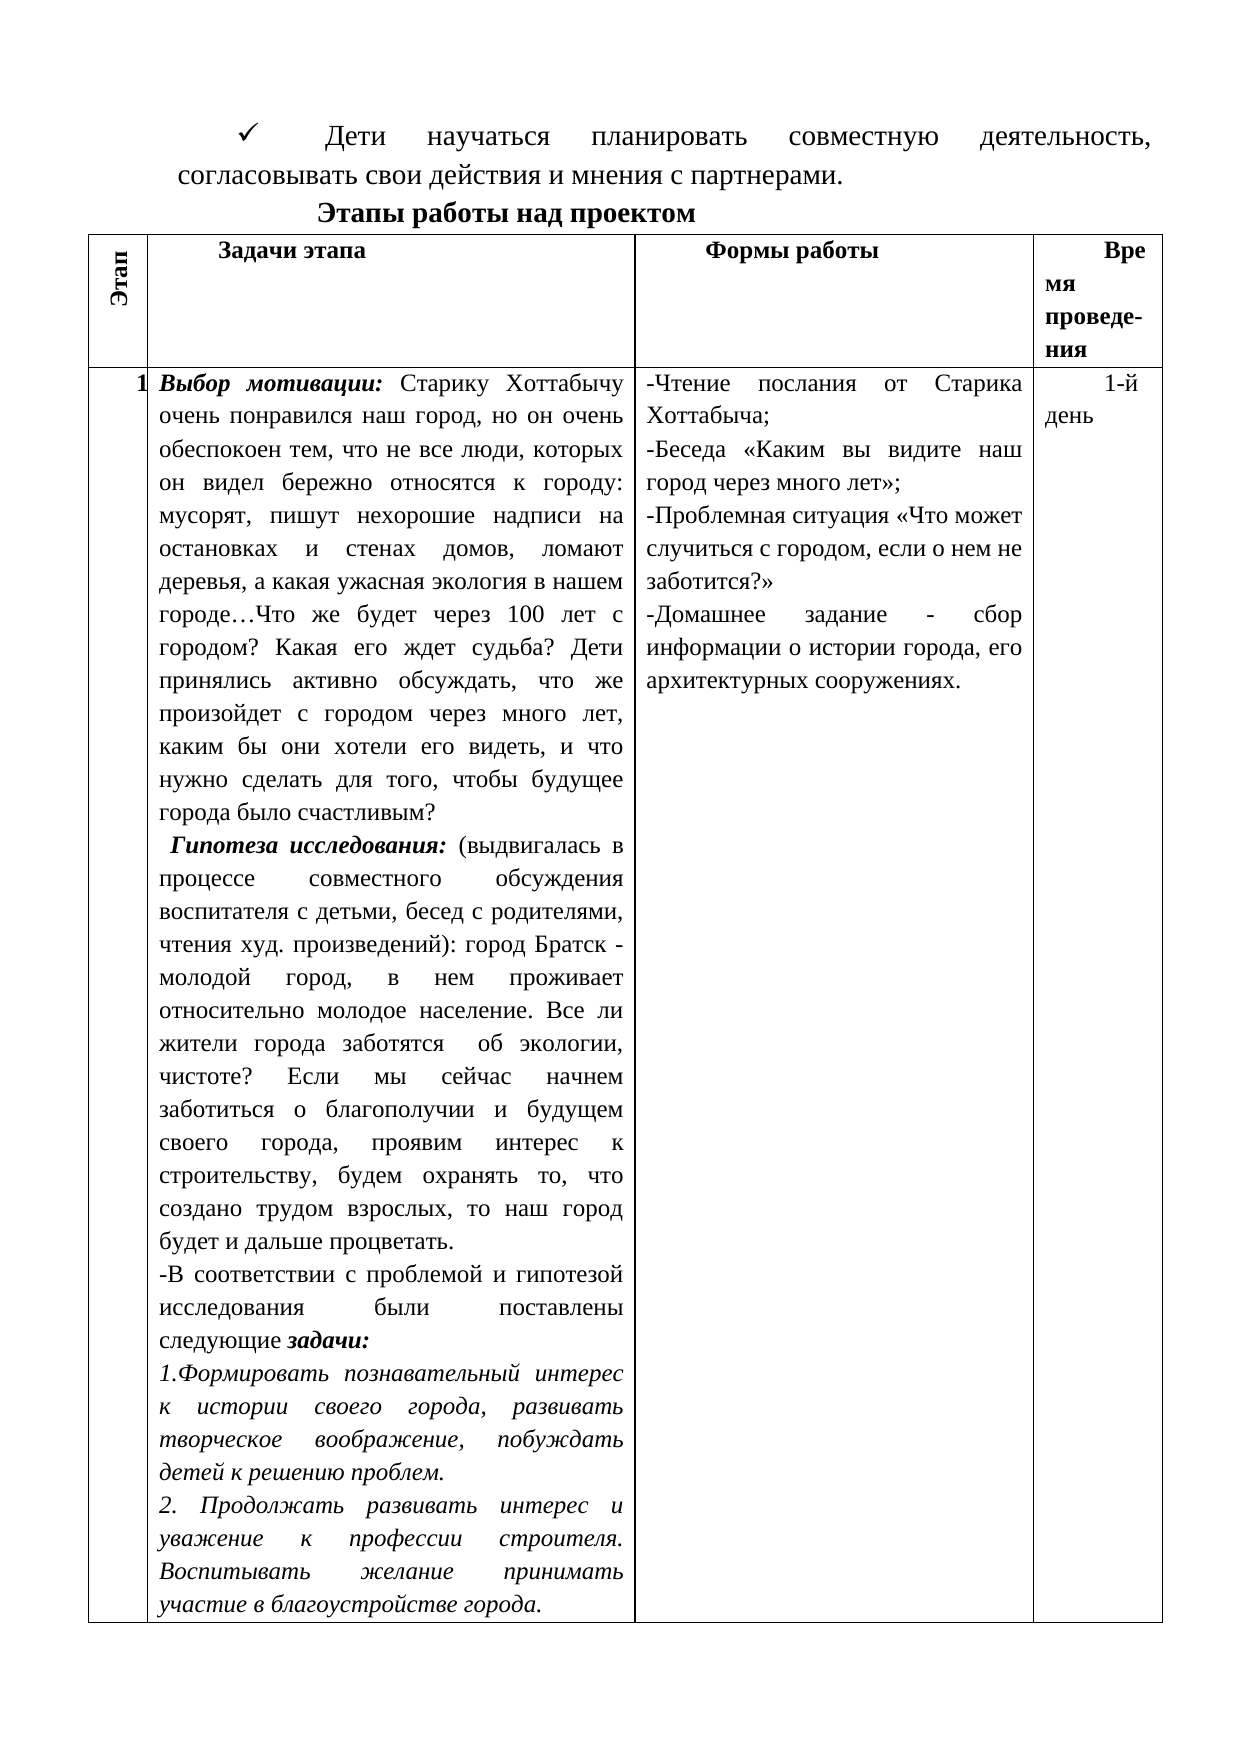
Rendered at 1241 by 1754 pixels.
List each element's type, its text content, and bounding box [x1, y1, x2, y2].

table_header Этап [89, 235, 147, 367]
table_header Время проведе-ния [1034, 235, 1162, 367]
list Дети научаться планировать совместную деятельность, согласовывать свои действия и мнения с партнерами. [177, 118, 1152, 190]
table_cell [148, 368, 634, 1622]
table_cell 1 [89, 368, 147, 1622]
table_header Задачи этапа [148, 235, 634, 367]
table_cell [636, 368, 1033, 1622]
text Этапы работы над проектом [177, 195, 1152, 229]
table_cell 1-й день [1034, 368, 1162, 1622]
table_header Формы работы [636, 235, 1033, 367]
